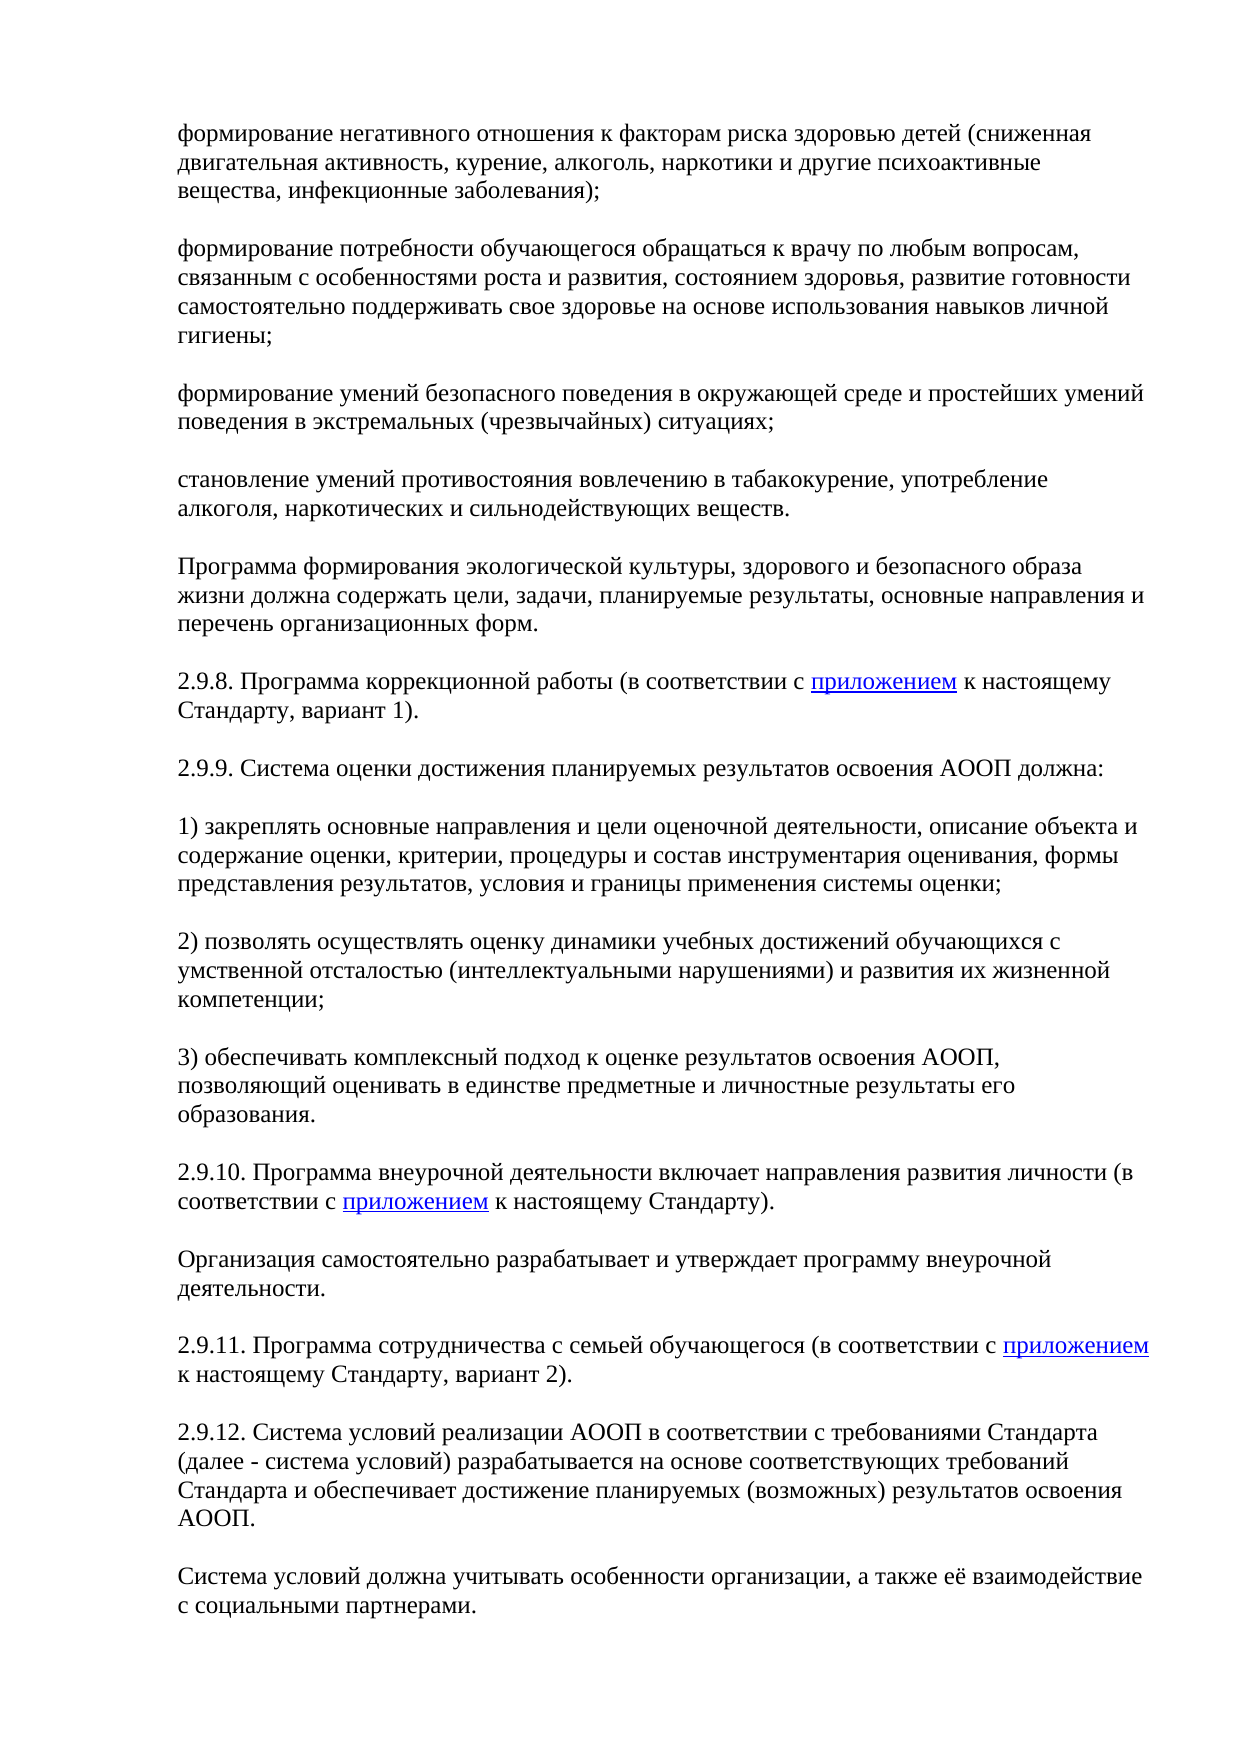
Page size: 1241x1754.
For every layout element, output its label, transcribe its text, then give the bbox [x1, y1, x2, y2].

text 2.9.8. Программа коррекционной работы (в соответствии с приложением к настоящему Стандарту, вариант 1). [177, 666, 1152, 724]
text 2.9.11. Программа сотрудничества с семьей обучающегося (в соответствии с приложением к настоящему Стандарту, вариант 2). [177, 1331, 1152, 1388]
text формирование негативного отношения к факторам риска здоровью детей (сниженная двигательная активность, курение, алкоголь, наркотики и другие психоактивные вещества, инфекционные заболевания); [177, 118, 1152, 204]
text 3) обеспечивать комплексный подход к оценке результатов освоения АООП, позволяющий оценивать в единстве предметные и личностные результаты его образования. [177, 1042, 1152, 1128]
text 2.9.12. Система условий реализации АООП в соответствии с требованиями Стандарта (далее - система условий) разрабатывается на основе соответствующих требований Стандарта и обеспечивает достижение планируемых (возможных) результатов освоения АООП. [177, 1417, 1152, 1532]
text Организация самостоятельно разрабатывает и утверждает программу внеурочной деятельности. [177, 1244, 1152, 1301]
text 2.9.9. Система оценки достижения планируемых результатов освоения АООП должна: [177, 753, 1152, 782]
text становление умений противостояния вовлечению в табакокурение, употребление алкоголя, наркотических и сильнодействующих веществ. [177, 464, 1152, 522]
text Программа формирования экологической культуры, здорового и безопасного образа жизни должна содержать цели, задачи, планируемые результаты, основные направления и перечень организационных форм. [177, 551, 1152, 637]
text 2.9.10. Программа внеурочной деятельности включает направления развития личности (в соответствии с приложением к настоящему Стандарту). [177, 1157, 1152, 1215]
text 1) закреплять основные направления и цели оценочной деятельности, описание объекта и содержание оценки, критерии, процедуры и состав инструментария оценивания, формы представления результатов, условия и границы применения системы оценки; [177, 811, 1152, 897]
text 2) позволять осуществлять оценку динамики учебных достижений обучающихся с умственной отсталостью (интеллектуальными нарушениями) и развития их жизненной компетенции; [177, 926, 1152, 1013]
text формирование умений безопасного поведения в окружающей среде и простейших умений поведения в экстремальных (чрезвычайных) ситуациях; [177, 378, 1152, 435]
text Система условий должна учитывать особенности организации, а также её взаимодействие с социальными партнерами. [177, 1561, 1152, 1619]
text формирование потребности обучающегося обращаться к врачу по любым вопросам, связанным с особенностями роста и развития, состоянием здоровья, развитие готовности самостоятельно поддерживать свое здоровье на основе использования навыков личной гигиены; [177, 233, 1152, 348]
